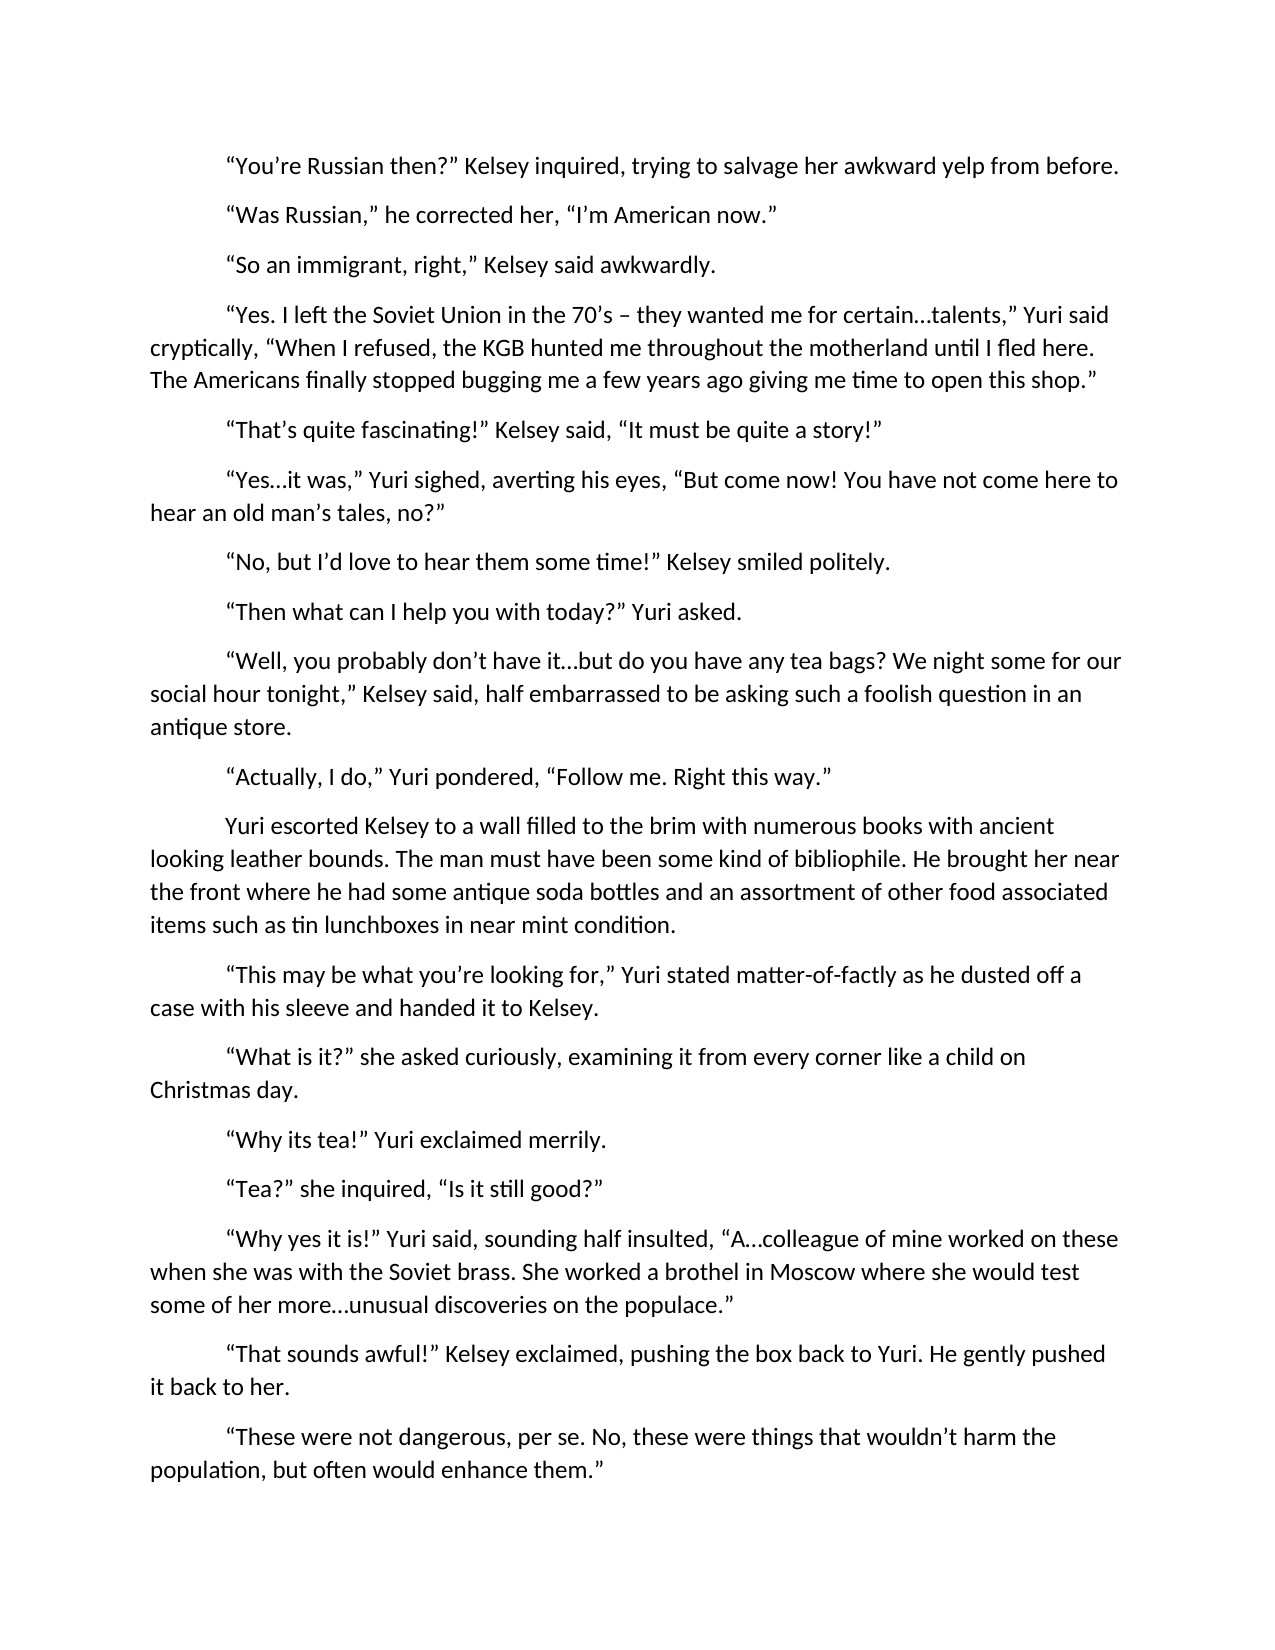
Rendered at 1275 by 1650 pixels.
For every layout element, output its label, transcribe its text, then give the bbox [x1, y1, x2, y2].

text “Then what can I help you with today?” Yuri asked. [150, 596, 1125, 626]
text Yuri escorted Kelsey to a wall filled to the brim with numerous books with ancient looking leather bounds. The man must have been some kind of bibliophile. He brought her near the front where he had some antique soda bottles and an assortment of other food associated items such as tin lunchboxes in near mint condition. [150, 810, 1125, 940]
text “No, but I’d love to hear them some time!” Kelsey smiled politely. [150, 546, 1125, 577]
text “Why its tea!” Yuri exclaimed merrily. [150, 1124, 1125, 1154]
text “That’s quite fascinating!” Kelsey said, “It must be quite a story!” [150, 414, 1125, 445]
text “So an immigrant, right,” Kelsey said awkwardly. [150, 249, 1125, 280]
text “Was Russian,” he corrected her, “I’m American now.” [150, 199, 1125, 230]
text “You’re Russian then?” Kelsey inquired, trying to salvage her awkward yelp from before. [150, 150, 1125, 181]
text “Tea?” she inquired, “Is it still good?” [150, 1173, 1125, 1204]
text “Why yes it is!” Yuri said, sounding half insulted, “A…colleague of mine worked on these when she was with the Soviet brass. She worked a brothel in Moscow where she would test some of her more…unusual discoveries on the populace.” [150, 1223, 1125, 1319]
text “Yes. I left the Soviet Union in the 70’s – they wanted me for certain…talents,” Yuri said cryptically, “When I refused, the KGB hunted me throughout the motherland until I fled here. The Americans finally stopped bugging me a few years ago giving me time to open this shop.” [150, 299, 1125, 395]
text “Yes…it was,” Yuri sighed, averting his eyes, “But come now! You have not come here to hear an old man’s tales, no?” [150, 464, 1125, 527]
text “This may be what you’re looking for,” Yuri stated matter-of-factly as he dusted off a case with his sleeve and handed it to Kelsey. [150, 959, 1125, 1022]
text “That sounds awful!” Kelsey exclaimed, pushing the box back to Yuri. He gently pushed it back to her. [150, 1338, 1125, 1402]
text “Well, you probably don’t have it…but do you have any tea bags? We night some for our social hour tonight,” Kelsey said, half embarrassed to be asking such a foolish question in an antique store. [150, 645, 1125, 742]
text “These were not dangerous, per se. No, these were things that wouldn’t harm the population, but often would enhance them.” [150, 1421, 1125, 1484]
text “What is it?” she asked curiously, examining it from every corner like a child on Christmas day. [150, 1041, 1125, 1105]
text “Actually, I do,” Yuri pondered, “Follow me. Right this way.” [150, 761, 1125, 791]
